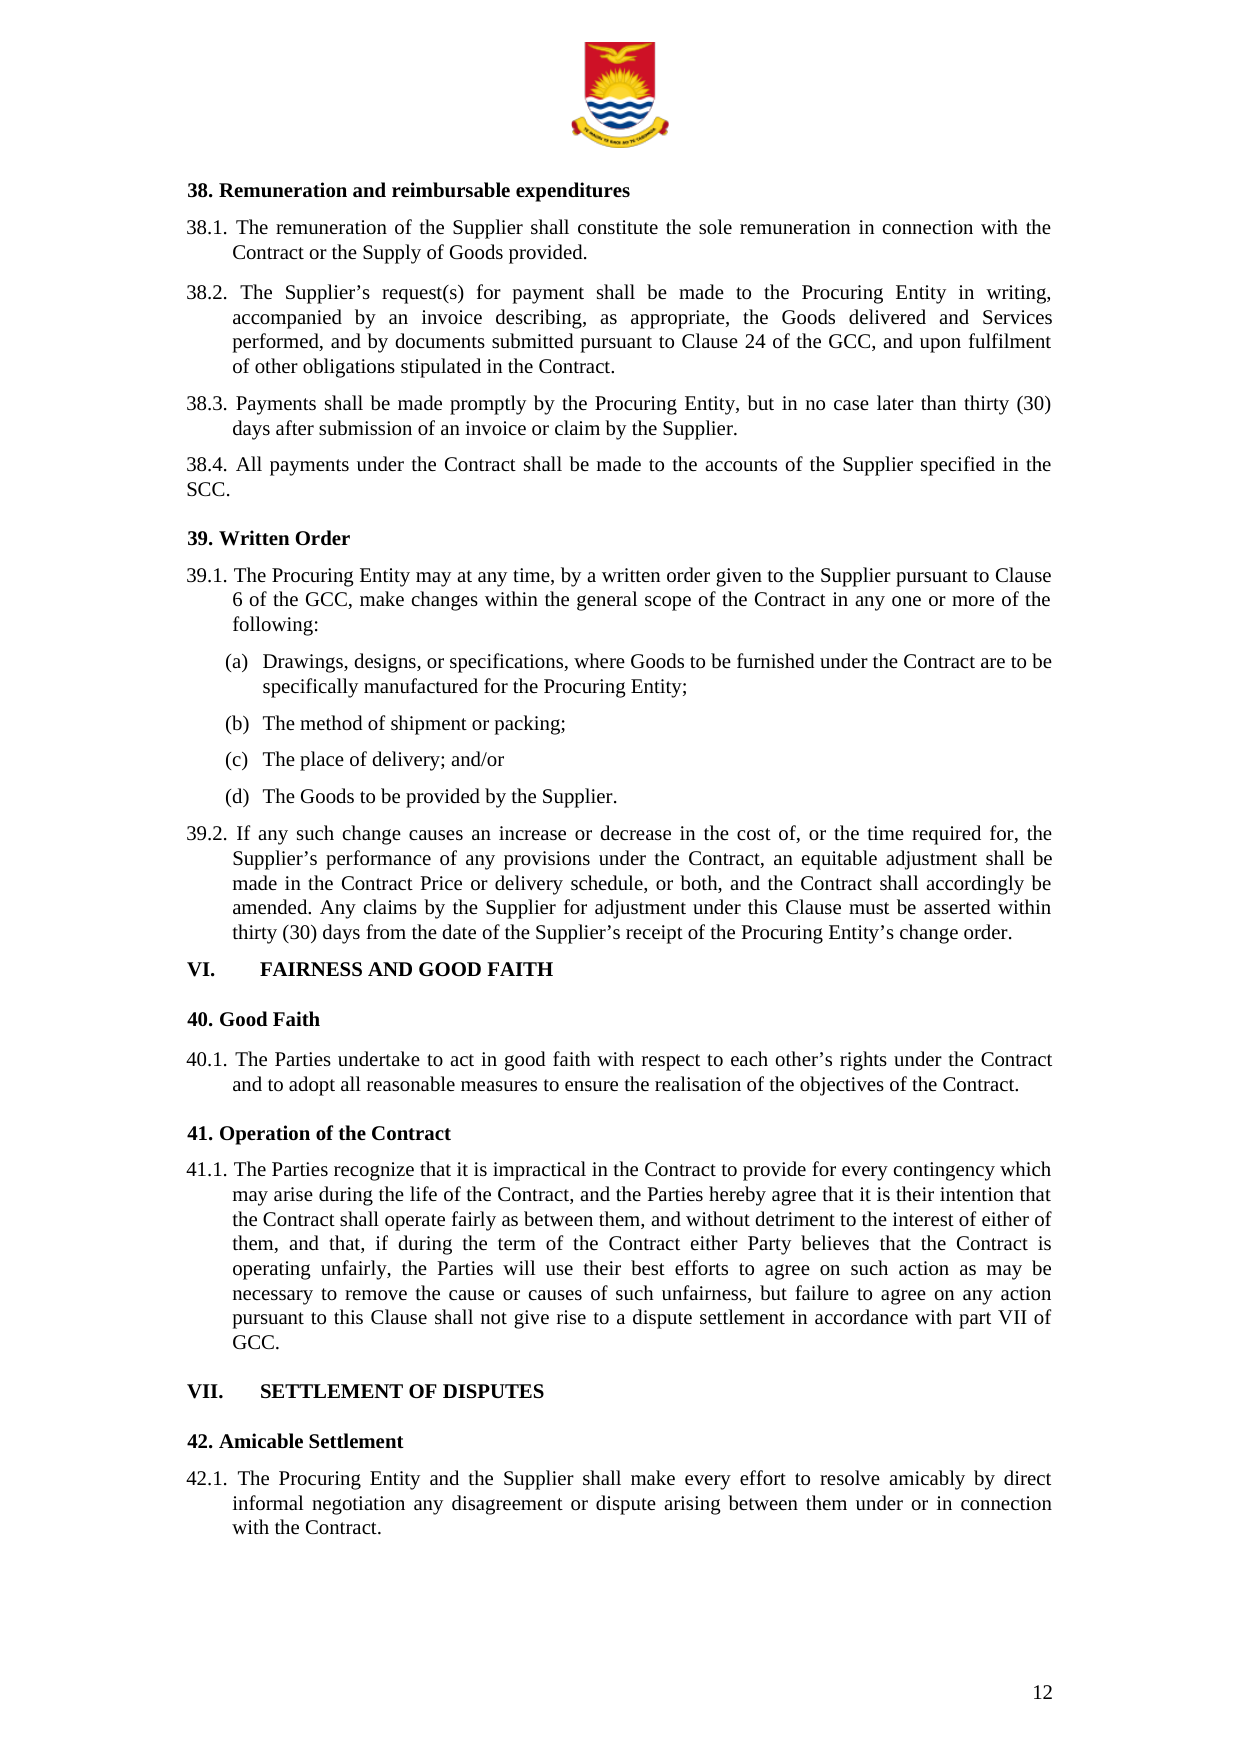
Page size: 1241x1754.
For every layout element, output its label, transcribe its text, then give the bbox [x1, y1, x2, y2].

text 39.2. If any such change causes an increase or decrease in the cost of, or the time required for, the Supplier’s performance of any provisions under the Contract, an equitable adjustment shall be made in the Contract Price or delivery schedule, or both, and the Contract shall accordingly be amended. Any claims by the Supplier for adjustment under this Clause must be asserted within thirty (30) days from the date of the Supplier’s receipt of the Procuring Entity’s change order. [186, 821, 1053, 944]
text 40.1. The Parties undertake to act in good faith with respect to each other’s rights under the Contract and to adopt all reasonable measures to ensure the realisation of the objectives of the Contract. [186, 1047, 1053, 1096]
text 39.1. The Procuring Entity may at any time, by a written order given to the Supplier pursuant to Clause 6 of the GCC, make changes within the general scope of the Contract in any one or more of the following: [186, 563, 1053, 636]
subtitle 40. Good Faith [187, 1006, 1053, 1031]
picture [571, 42, 669, 148]
list The Goods to be provided by the Supplier. [225, 784, 1053, 808]
subtitle VI. FAIRNESS AND GOOD FAITH [187, 957, 1053, 981]
subtitle 38. Remuneration and reimbursable expenditures [187, 178, 1053, 202]
list The method of shipment or packing; [225, 710, 1053, 734]
list The place of delivery; and/or [225, 747, 1053, 771]
subtitle VII. SETTLEMENT OF DISPUTES [187, 1379, 1053, 1403]
text 38.3. Payments shall be made promptly by the Procuring Entity, but in no case later than thirty (30) days after submission of an invoice or claim by the Supplier. [186, 391, 1053, 439]
subtitle 39. Written Order [187, 526, 1053, 550]
subtitle 41. Operation of the Contract [187, 1120, 1053, 1144]
list Drawings, designs, or specifications, where Goods to be furnished under the Contract are to be specifically manufactured for the Procuring Entity; [225, 649, 1053, 698]
text 42.1. The Procuring Entity and the Supplier shall make every effort to resolve amicably by direct informal negotiation any disagreement or dispute arising between them under or in connection with the Contract. [186, 1466, 1053, 1539]
text 41.1. The Parties recognize that it is impractical in the Contract to provide for every contingency which may arise during the life of the Contract, and the Parties hereby agree that it is their intention that the Contract shall operate fairly as between them, and without detriment to the interest of either of them, and that, if during the term of the Contract either Party believes that the Contract is operating unfairly, the Parties will use their best efforts to agree on such action as may be necessary to remove the cause or causes of such unfairness, but failure to agree on any action pursuant to this Clause shall not give rise to a dispute settlement in accordance with part VII of GCC. [186, 1157, 1053, 1354]
text 38.1. The remuneration of the Supplier shall constitute the sole remuneration in connection with the Contract or the Supply of Goods provided. [186, 215, 1053, 264]
subtitle 42. Amicable Settlement [187, 1429, 1053, 1453]
text 38.4. All payments under the Contract shall be made to the accounts of the Supplier specified in the SCC. [186, 452, 1053, 501]
text 38.2. The Supplier’s request(s) for payment shall be made to the Procuring Entity in writing, accompanied by an invoice describing, as appropriate, the Goods delivered and Services performed, and by documents submitted pursuant to Clause 24 of the GCC, and upon fulfilment of other obligations stipulated in the Contract. [186, 280, 1053, 378]
